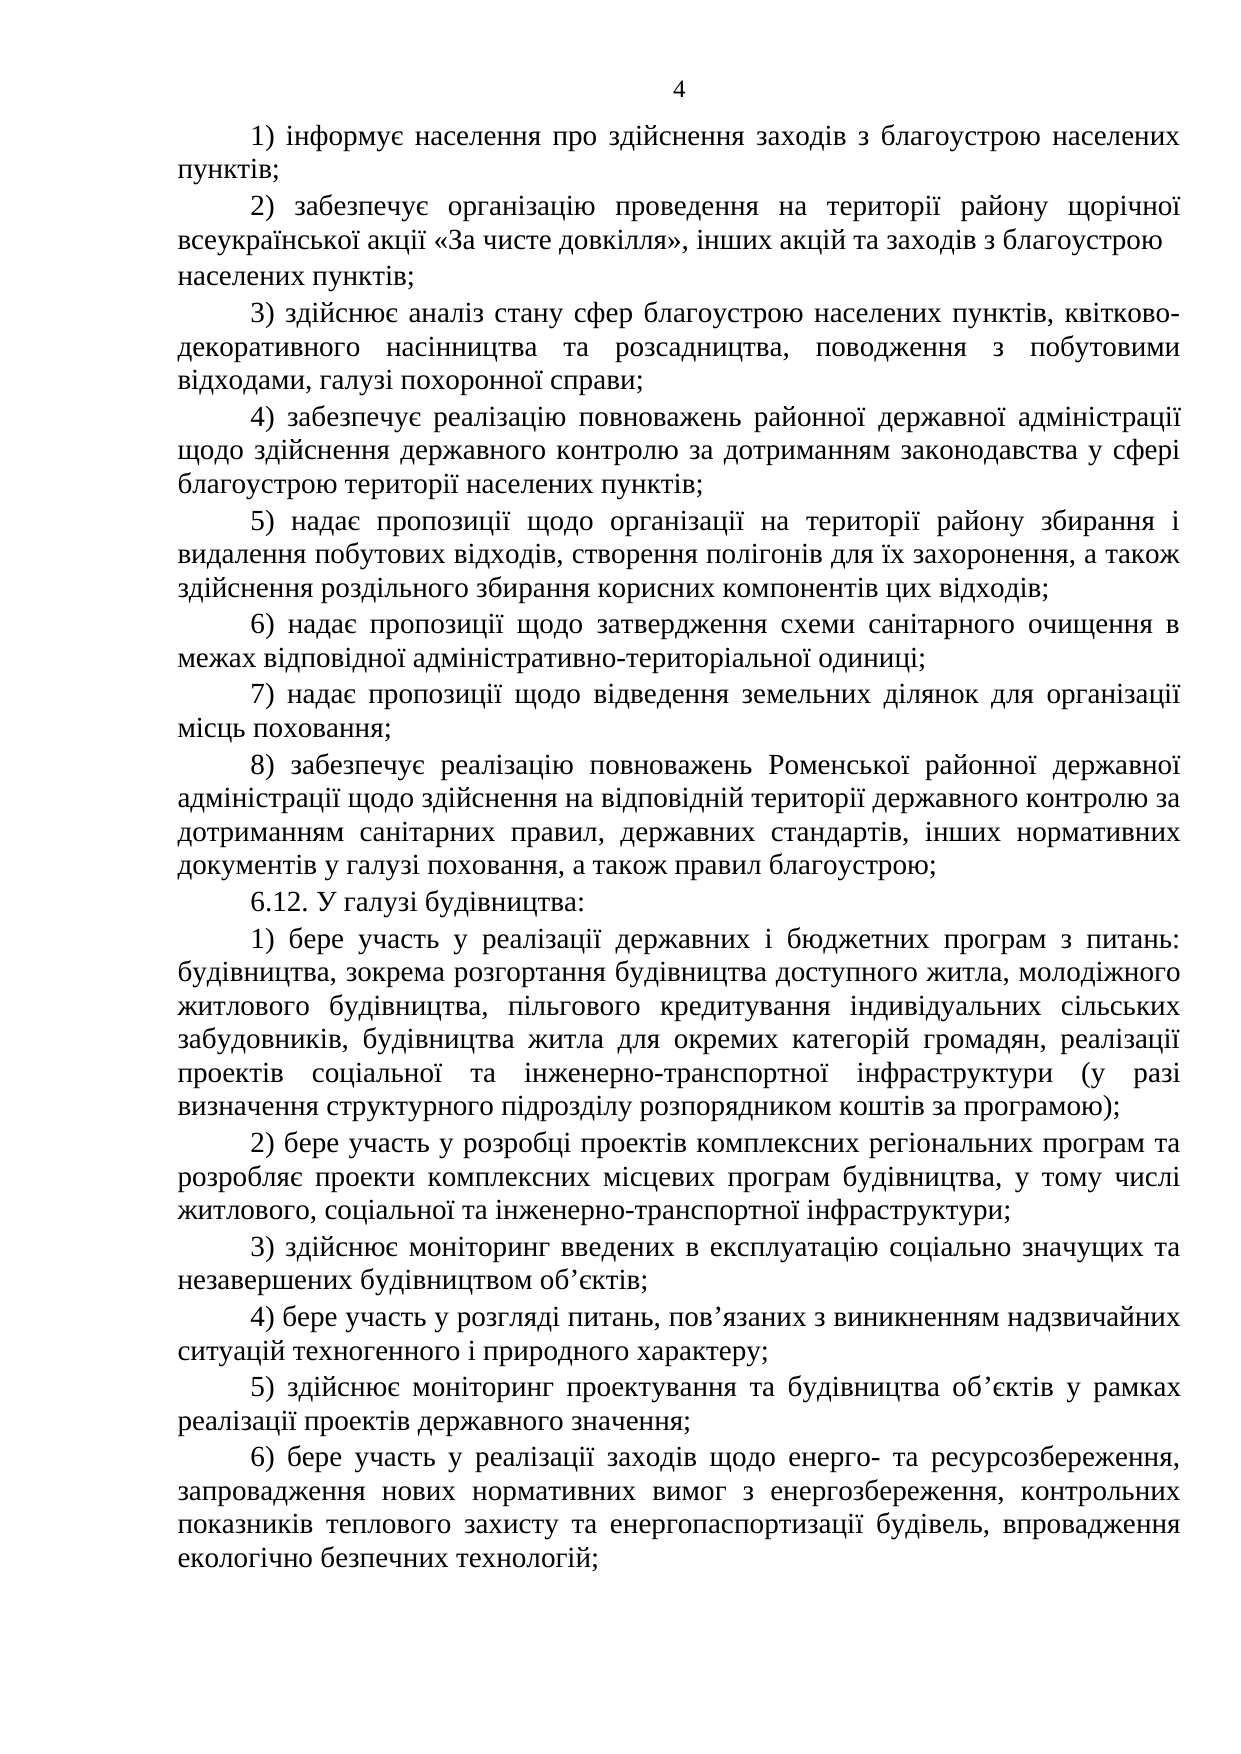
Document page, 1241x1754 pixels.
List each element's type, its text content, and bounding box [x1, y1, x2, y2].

text 2) забезпечує організацію проведення на території району щорічної всеукраїнської акції «За чисте довкілля», інших акцій та заходів з благоустрою [177, 188, 1181, 255]
text 6) надає пропозиції щодо затвердження схеми санітарного очищення в межах відповідної адміністративно-територіальної одиниці; [177, 606, 1181, 673]
text 2) бере участь у розробці проектів комплексних регіональних програм та розробляє проекти комплексних місцевих програм будівництва, у тому числі житлового, соціальної та інженерно-транспортної інфраструктури; [177, 1125, 1181, 1226]
text 4) бере участь у розгляді питань, пов’язаних з виникненням надзвичайних ситуацій техногенного і природного характеру; [177, 1299, 1181, 1366]
text 3) здійснює аналіз стану сфер благоустрою населених пунктів, квітково-декоративного насінництва та розсадництва, поводження з побутовими відходами, галузі похоронної справи; [177, 295, 1181, 396]
text 5) здійснює моніторинг проектування та будівництва об’єктів у рамках реалізації проектів державного значення; [177, 1369, 1181, 1436]
text населених пунктів; [177, 258, 1181, 292]
text 5) надає пропозиції щодо організації на території району збирання і видалення побутових відходів, створення полігонів для їх захоронення, а також здійснення роздільного збирання корисних компонентів цих відходів; [177, 503, 1181, 603]
text 4) забезпечує реалізацію повноважень районної державної адміністрації щодо здійснення державного контролю за дотриманням законодавства у сфері благоустрою території населених пунктів; [177, 399, 1181, 499]
text 1) інформує населення про здійснення заходів з благоустрою населених пунктів; [177, 118, 1181, 185]
text 6.12. У галузі будівництва: [177, 884, 1181, 918]
text 3) здійснює моніторинг введених в експлуатацію соціально значущих та незавершених будівництвом об’єктів; [177, 1229, 1181, 1296]
text 8) забезпечує реалізацію повноважень Роменської районної державної адміністрації щодо здійснення на відповідній території державного контролю за дотриманням санітарних правил, державних стандартів, інших нормативних документів у галузі поховання, а також правил благоустрою; [177, 747, 1181, 881]
text 7) надає пропозиції щодо відведення земельних ділянок для організації місць поховання; [177, 677, 1181, 744]
text 6) бере участь у реалізації заходів щодо енерго- та ресурсозбереження, запровадження нових нормативних вимог з енергозбереження, контрольних показників теплового захисту та енергопаспортизації будівель, впровадження екологічно безпечних технологій; [177, 1439, 1181, 1574]
text 1) бере участь у реалізації державних і бюджетних програм з питань: будівництва, зокрема розгортання будівництва доступного житла, молодіжного житлового будівництва, пільгового кредитування індивідуальних сільських забудовників, будівництва житла для окремих категорій громадян, реалізації проектів соціальної та інженерно-транспортної інфраструктури (у разі визначення структурного підрозділу розпорядником коштів за програмою); [177, 921, 1181, 1122]
